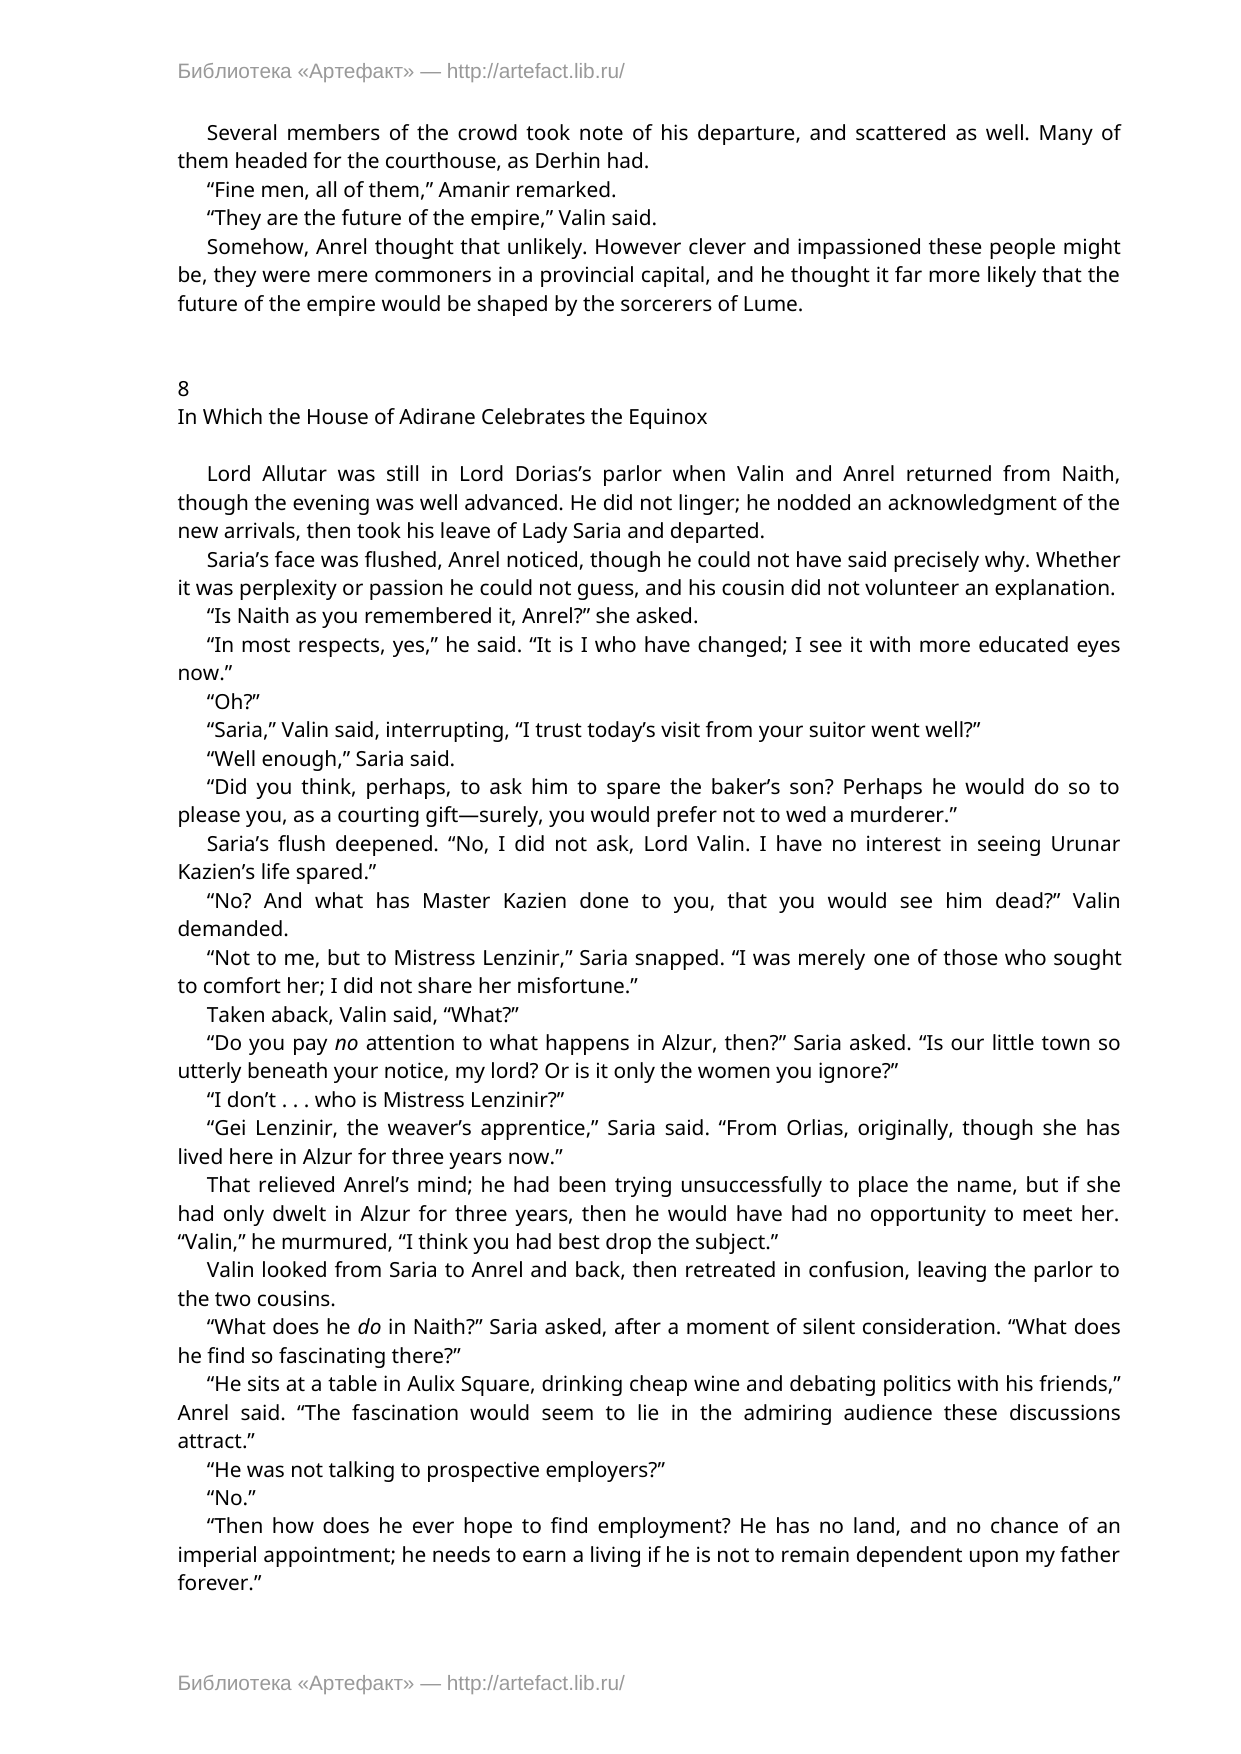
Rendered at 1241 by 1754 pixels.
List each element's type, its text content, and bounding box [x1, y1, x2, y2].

text “Do you pay no attention to what happens in Alzur, then?” Saria asked. “Is our little town so utterly beneath your notice, my lord? Or is it only the women you ignore?” [177, 1028, 1122, 1085]
text Taken aback, Valin said, “What?” [177, 1000, 1122, 1028]
text “Not to me, but to Mistress Lenzinir,” Saria snapped. “I was merely one of those who sought to comfort her; I did not share her misfortune.” [177, 943, 1122, 1000]
text “Is Naith as you remembered it, Anrel?” she asked. [177, 602, 1122, 630]
text “No.” [177, 1483, 1122, 1512]
text “Gei Lenzinir, the weaver’s apprentice,” Saria said. “From Orlias, originally, though she has lived here in Alzur for three years now.” [177, 1113, 1122, 1170]
text “Well enough,” Saria said. [177, 744, 1122, 772]
text Several members of the crowd took note of his departure, and scattered as well. Many of them headed for the courthouse, as Derhin had. [177, 118, 1122, 175]
subtitle In Which the House of Adirane Celebrates the Equinox [177, 402, 1122, 431]
text Valin looked from Saria to Anrel and back, then retreated in confusion, leaving the parlor to the two cousins. [177, 1256, 1122, 1312]
text “He was not talking to prospective employers?” [177, 1455, 1122, 1483]
text Saria’s flush deepened. “No, I did not ask, Lord Valin. I have no interest in seeing Urunar Kazien’s life spared.” [177, 829, 1122, 886]
text Somehow, Anrel thought that unlikely. However clever and impassioned these people might be, they were mere commoners in a provincial capital, and he thought it far more likely that the future of the empire would be shaped by the sorcerers of Lume. [177, 232, 1122, 317]
text “They are the future of the empire,” Valin said. [177, 203, 1122, 232]
text Saria’s face was flushed, Anrel noticed, though he could not have said precisely why. Whether it was perplexity or passion he could not guess, and his cousin did not volunteer an explanation. [177, 545, 1122, 602]
text “Oh?” [177, 687, 1122, 715]
text “Then how does he ever hope to find employment? He has no land, and no chance of an imperial appointment; he needs to earn a living if he is not to remain dependent upon my father forever.” [177, 1512, 1122, 1597]
text “Did you think, perhaps, to ask him to spare the baker’s son? Perhaps he would do so to please you, as a courting gift—surely, you would prefer not to wed a murderer.” [177, 772, 1122, 829]
text “No? And what has Master Kazien done to you, that you would see him dead?” Valin demanded. [177, 886, 1122, 943]
text “He sits at a table in Aulix Square, drinking cheap wine and debating politics with his friends,” Anrel said. “The fascination would seem to lie in the admiring audience these discussions attract.” [177, 1369, 1122, 1455]
text “In most respects, yes,” he said. “It is I who have changed; I see it with more educated eyes now.” [177, 630, 1122, 687]
text Lord Allutar was still in Lord Dorias’s parlor when Valin and Anrel returned from Naith, though the evening was well advanced. He did not linger; he nodded an acknowledgment of the new arrivals, then took his leave of Lady Saria and departed. [177, 459, 1122, 545]
text 8 [177, 374, 1122, 402]
text “Saria,” Valin said, interrupting, “I trust today’s visit from your suitor went well?” [177, 715, 1122, 744]
text “I don’t . . . who is Mistress Lenzinir?” [177, 1085, 1122, 1113]
text That relieved Anrel’s mind; he had been trying unsuccessfully to place the name, but if she had only dwelt in Alzur for three years, then he would have had no opportunity to meet her. “Valin,” he murmured, “I think you had best drop the subject.” [177, 1170, 1122, 1256]
text “What does he do in Naith?” Saria asked, after a moment of silent consideration. “What does he find so fascinating there?” [177, 1312, 1122, 1369]
text “Fine men, all of them,” Amanir remarked. [177, 175, 1122, 203]
